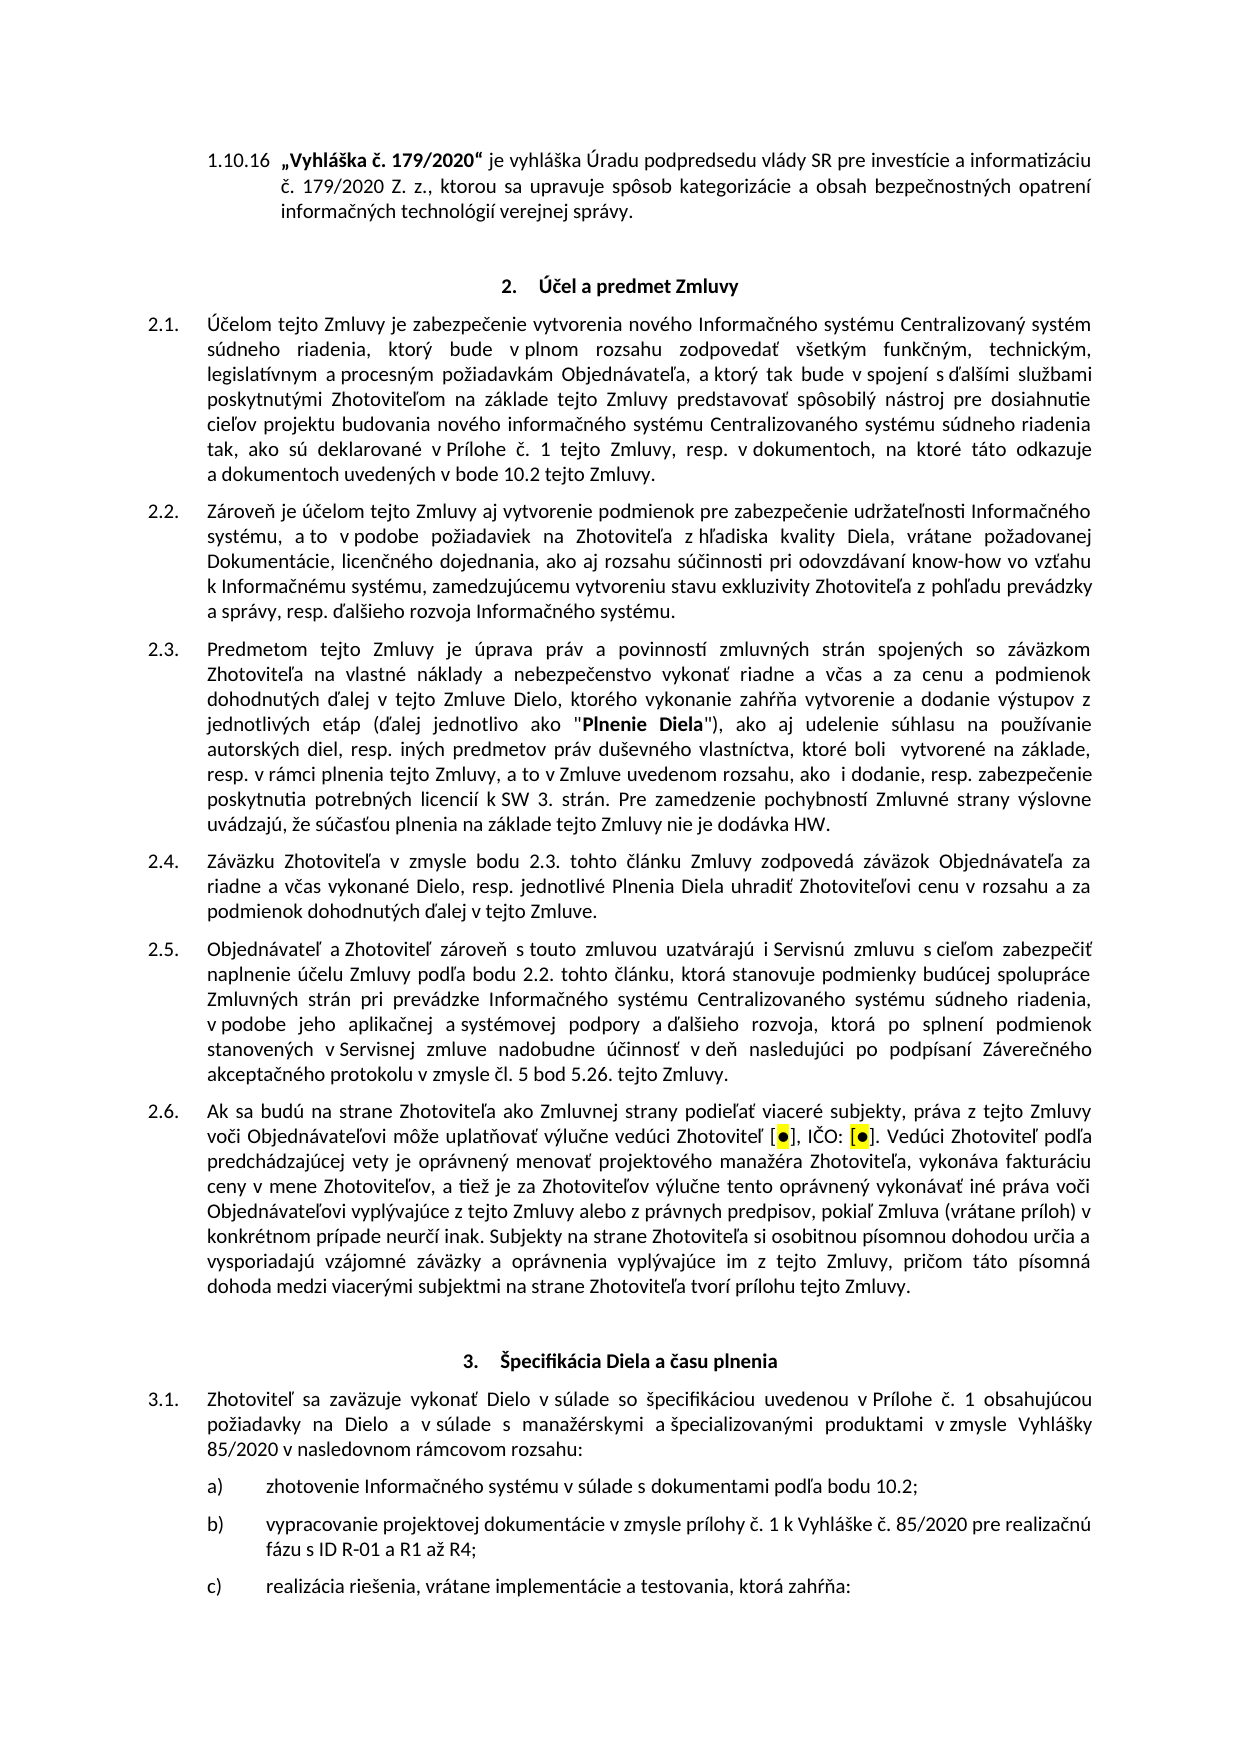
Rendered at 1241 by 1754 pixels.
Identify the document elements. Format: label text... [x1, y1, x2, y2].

list „Vyhláška č. 179/2020“ je vyhláška Úradu podpredsedu vlády SR pre investície a informatizáciu č. 179/2020 Z. z., ktorou sa upravuje spôsob kategorizácie a obsah bezpečnostných opatrení informačných technológií verejnej správy. [207, 148, 1092, 224]
subtitle Účel a predmet Zmluvy [148, 274, 1092, 299]
subtitle Záväzku Zhotoviteľa v zmysle bodu 2.3. tohto článku Zmluvy zodpovedá záväzok Objednávateľa za riadne a včas vykonané Dielo, resp. jednotlivé Plnenia Diela uhradiť Zhotoviteľovi cenu v rozsahu a za podmienok dohodnutých ďalej v tejto Zmluve. [148, 849, 1092, 924]
subtitle Objednávateľ a Zhotoviteľ zároveň s touto zmluvou uzatvárajú i Servisnú zmluvu s cieľom zabezpečiť naplnenie účelu Zmluvy podľa bodu 2.2. tohto článku, ktorá stanovuje podmienky budúcej spolupráce Zmluvných strán pri prevádzke Informačného systému Centralizovaného systému súdneho riadenia, v podobe jeho aplikačnej a systémovej podpory a ďalšieho rozvoja, ktorá po splnení podmienok stanovených v Servisnej zmluve nadobudne účinnosť v deň nasledujúci po podpísaní Záverečného akceptačného protokolu v zmysle čl. 5 bod 5.26. tejto Zmluvy. [148, 936, 1092, 1086]
subtitle Zhotoviteľ sa zaväzuje vykonať Dielo v súlade so špecifikáciou uvedenou v Prílohe č. 1 obsahujúcou požiadavky na Dielo a v súlade s manažérskymi a špecializovanými produktami v zmysle Vyhlášky 85/2020 v nasledovnom rámcovom rozsahu: [148, 1386, 1092, 1461]
subtitle Špecifikácia Diela a času plnenia [148, 1349, 1092, 1374]
subtitle Ak sa budú na strane Zhotoviteľa ako Zmluvnej strany podieľať viaceré subjekty, práva z tejto Zmluvy voči Objednávateľovi môže uplatňovať výlučne vedúci Zhotoviteľ [●], IČO: [●]. Vedúci Zhotoviteľ podľa predchádzajúcej vety je oprávnený menovať projektového manažéra Zhotoviteľa, vykonáva fakturáciu ceny v mene Zhotoviteľov, a tiež je za Zhotoviteľov výlučne tento oprávnený vykonávať iné práva voči Objednávateľovi vyplývajúce z tejto Zmluvy alebo z právnych predpisov, pokiaľ Zmluva (vrátane príloh) v konkrétnom prípade neurčí inak. Subjekty na strane Zhotoviteľa si osobitnou písomnou dohodou určia a vysporiadajú vzájomné záväzky a oprávnenia vyplývajúce im z tejto Zmluvy, pričom táto písomná dohoda medzi viacerými subjektmi na strane Zhotoviteľa tvorí prílohu tejto Zmluvy. [148, 1099, 1092, 1299]
subtitle Zároveň je účelom tejto Zmluvy aj vytvorenie podmienok pre zabezpečenie udržateľnosti Informačného systému, a to v podobe požiadaviek na Zhotoviteľa z hľadiska kvality Diela, vrátane požadovanej Dokumentácie, licenčného dojednania, ako aj rozsahu súčinnosti pri odovzdávaní know-how vo vzťahu k Informačnému systému, zamedzujúcemu vytvoreniu stavu exkluzivity Zhotoviteľa z pohľadu prevádzky a správy, resp. ďalšieho rozvoja Informačného systému. [148, 499, 1092, 624]
subtitle c) realizácia riešenia, vrátane implementácie a testovania, ktorá zahŕňa: [207, 1574, 1092, 1599]
subtitle Účelom tejto Zmluvy je zabezpečenie vytvorenia nového Informačného systému Centralizovaný systém súdneho riadenia, ktorý bude v plnom rozsahu zodpovedať všetkým funkčným, technickým, legislatívnym a procesným požiadavkám Objednávateľa, a ktorý tak bude v spojení s ďalšími službami poskytnutými Zhotoviteľom na základe tejto Zmluvy predstavovať spôsobilý nástroj pre dosiahnutie cieľov projektu budovania nového informačného systému Centralizovaného systému súdneho riadenia tak, ako sú deklarované v Prílohe č. 1 tejto Zmluvy, resp. v dokumentoch, na ktoré táto odkazuje a dokumentoch uvedených v bode 10.2 tejto Zmluvy. [148, 311, 1092, 486]
subtitle a) zhotovenie Informačného systému v súlade s dokumentami podľa bodu 10.2; [207, 1474, 1092, 1499]
subtitle Predmetom tejto Zmluvy je úprava práv a povinností zmluvných strán spojených so záväzkom Zhotoviteľa na vlastné náklady a nebezpečenstvo vykonať riadne a včas a za cenu a podmienok dohodnutých ďalej v tejto Zmluve Dielo, ktorého vykonanie zahŕňa vytvorenie a dodanie výstupov z jednotlivých etáp (ďalej jednotlivo ako "Plnenie Diela"), ako aj udelenie súhlasu na používanie autorských diel, resp. iných predmetov práv duševného vlastníctva, ktoré boli vytvorené na základe, resp. v rámci plnenia tejto Zmluvy, a to v Zmluve uvedenom rozsahu, ako i dodanie, resp. zabezpečenie poskytnutia potrebných licencií k SW 3. strán. Pre zamedzenie pochybností Zmluvné strany výslovne uvádzajú, že súčasťou plnenia na základe tejto Zmluvy nie je dodávka HW. [148, 636, 1092, 836]
subtitle b) vypracovanie projektovej dokumentácie v zmysle prílohy č. 1 k Vyhláške č. 85/2020 pre realizačnú fázu s ID R-01 a R1 až R4; [207, 1511, 1092, 1561]
